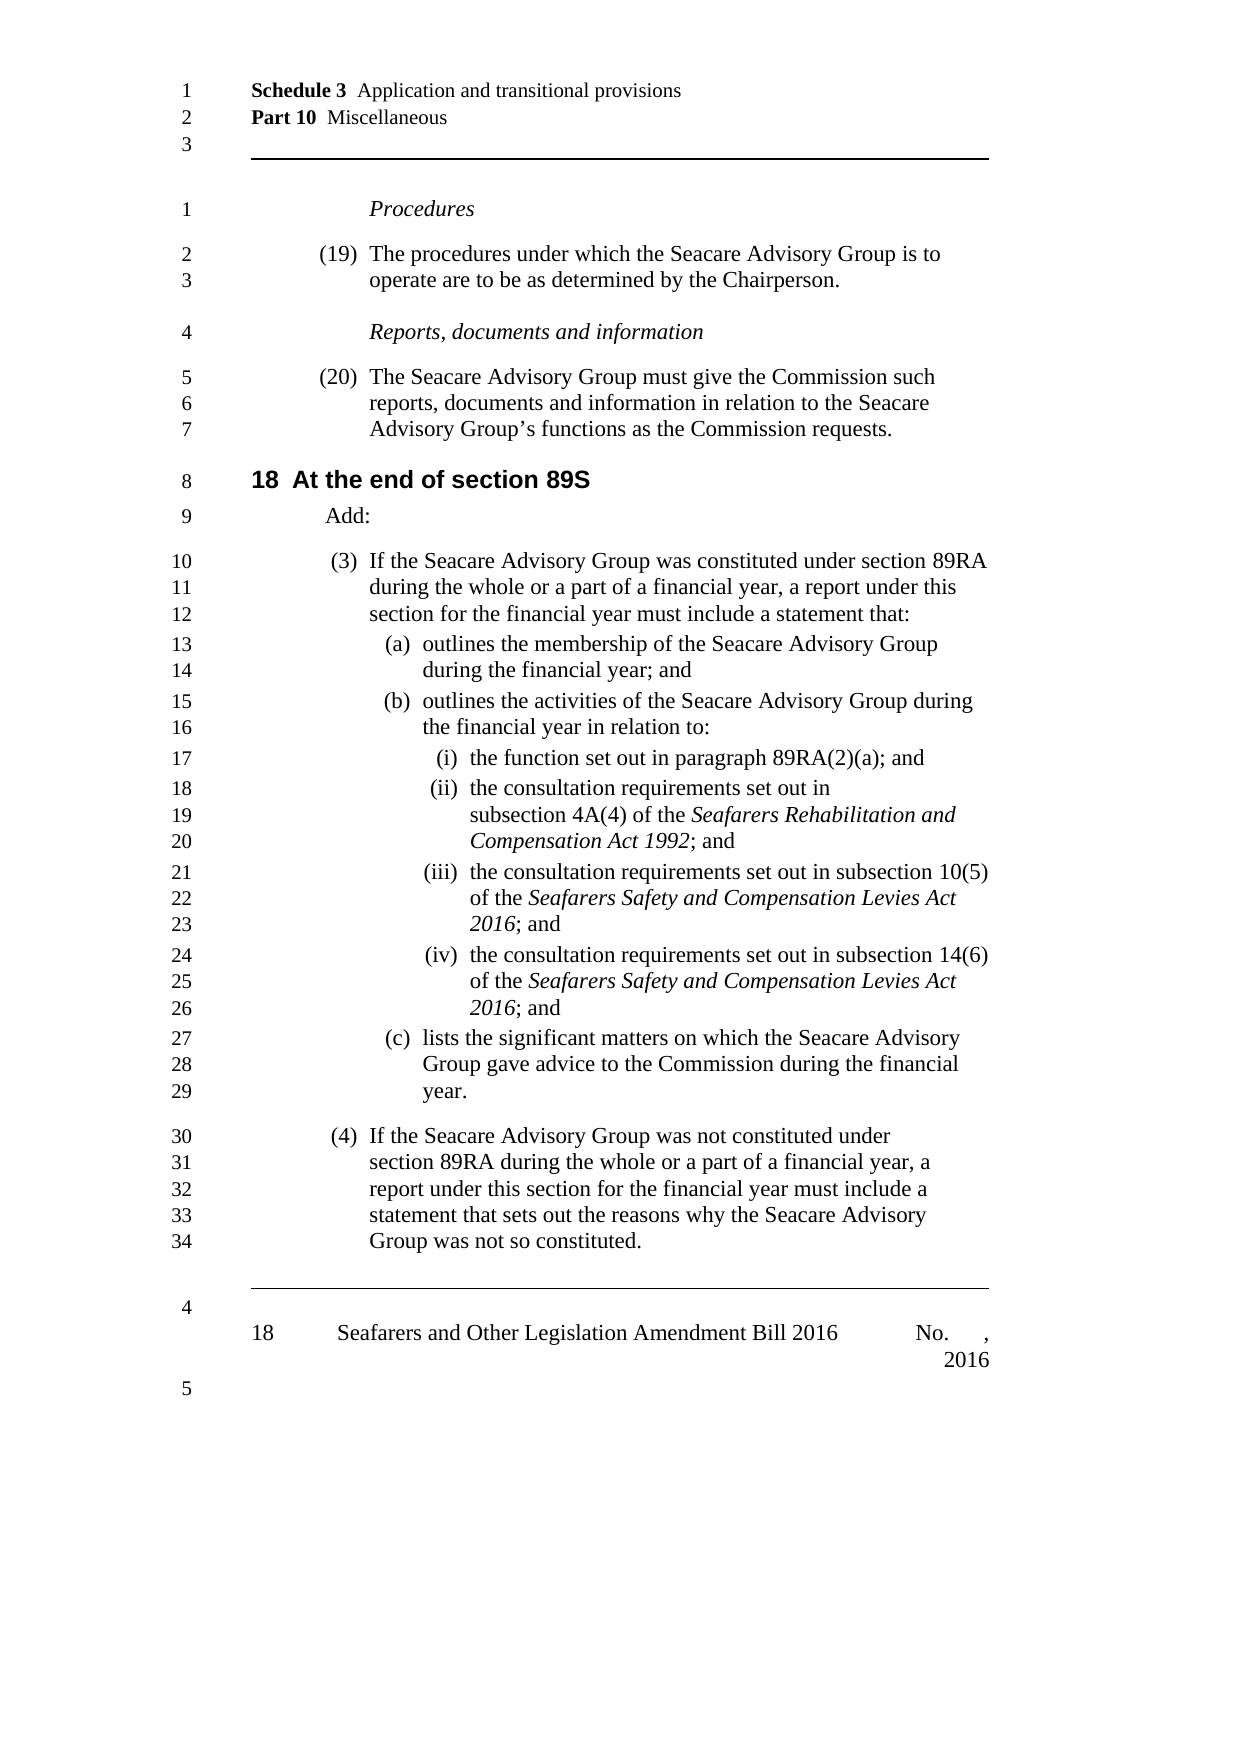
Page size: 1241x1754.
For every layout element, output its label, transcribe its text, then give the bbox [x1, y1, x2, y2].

text (b) outlines the activities of the Seacare Advisory Group during the financial year in relation to: [251, 687, 989, 740]
text (c) lists the significant matters on which the Seacare Advisory Group gave advice to the Commission during the financial year. [251, 1024, 989, 1103]
text (19) The procedures under which the Seacare Advisory Group is to operate are to be as determined by the Chairperson. [251, 240, 989, 293]
text (3) If the Seacare Advisory Group was constituted under section 89RA during the whole or a part of a financial year, a report under this section for the financial year must include a statement that: [251, 547, 989, 626]
text (4) If the Seacare Advisory Group was not constituted under section 89RA during the whole or a part of a financial year, a report under this section for the financial year must include a statement that sets out the reasons why the Seacare Advisory Group was not so constituted. [251, 1122, 989, 1254]
text (iii) the consultation requirements set out in subsection 10(5) of the Seafarers Safety and Compensation Levies Act 2016; and [251, 858, 989, 937]
text Reports, documents and information [369, 318, 989, 344]
text (a) outlines the membership of the Seacare Advisory Group during the financial year; and [251, 630, 989, 683]
text (i) the function set out in paragraph 89RA(2)(a); and [251, 744, 989, 770]
text Procedures [369, 195, 989, 221]
text (20) The Seacare Advisory Group must give the Commission such reports, documents and information in relation to the Seacare Advisory Group’s functions as the Commission requests. [251, 363, 989, 442]
text (iv) the consultation requirements set out in subsection 14(6) of the Seafarers Safety and Compensation Levies Act 2016; and [251, 941, 989, 1020]
text 18 At the end of section 89S [251, 465, 989, 493]
text (ii) the consultation requirements set out in subsection 4A(4) of the Seafarers Rehabilitation and Compensation Act 1992; and [251, 774, 989, 853]
text Add: [325, 502, 989, 528]
